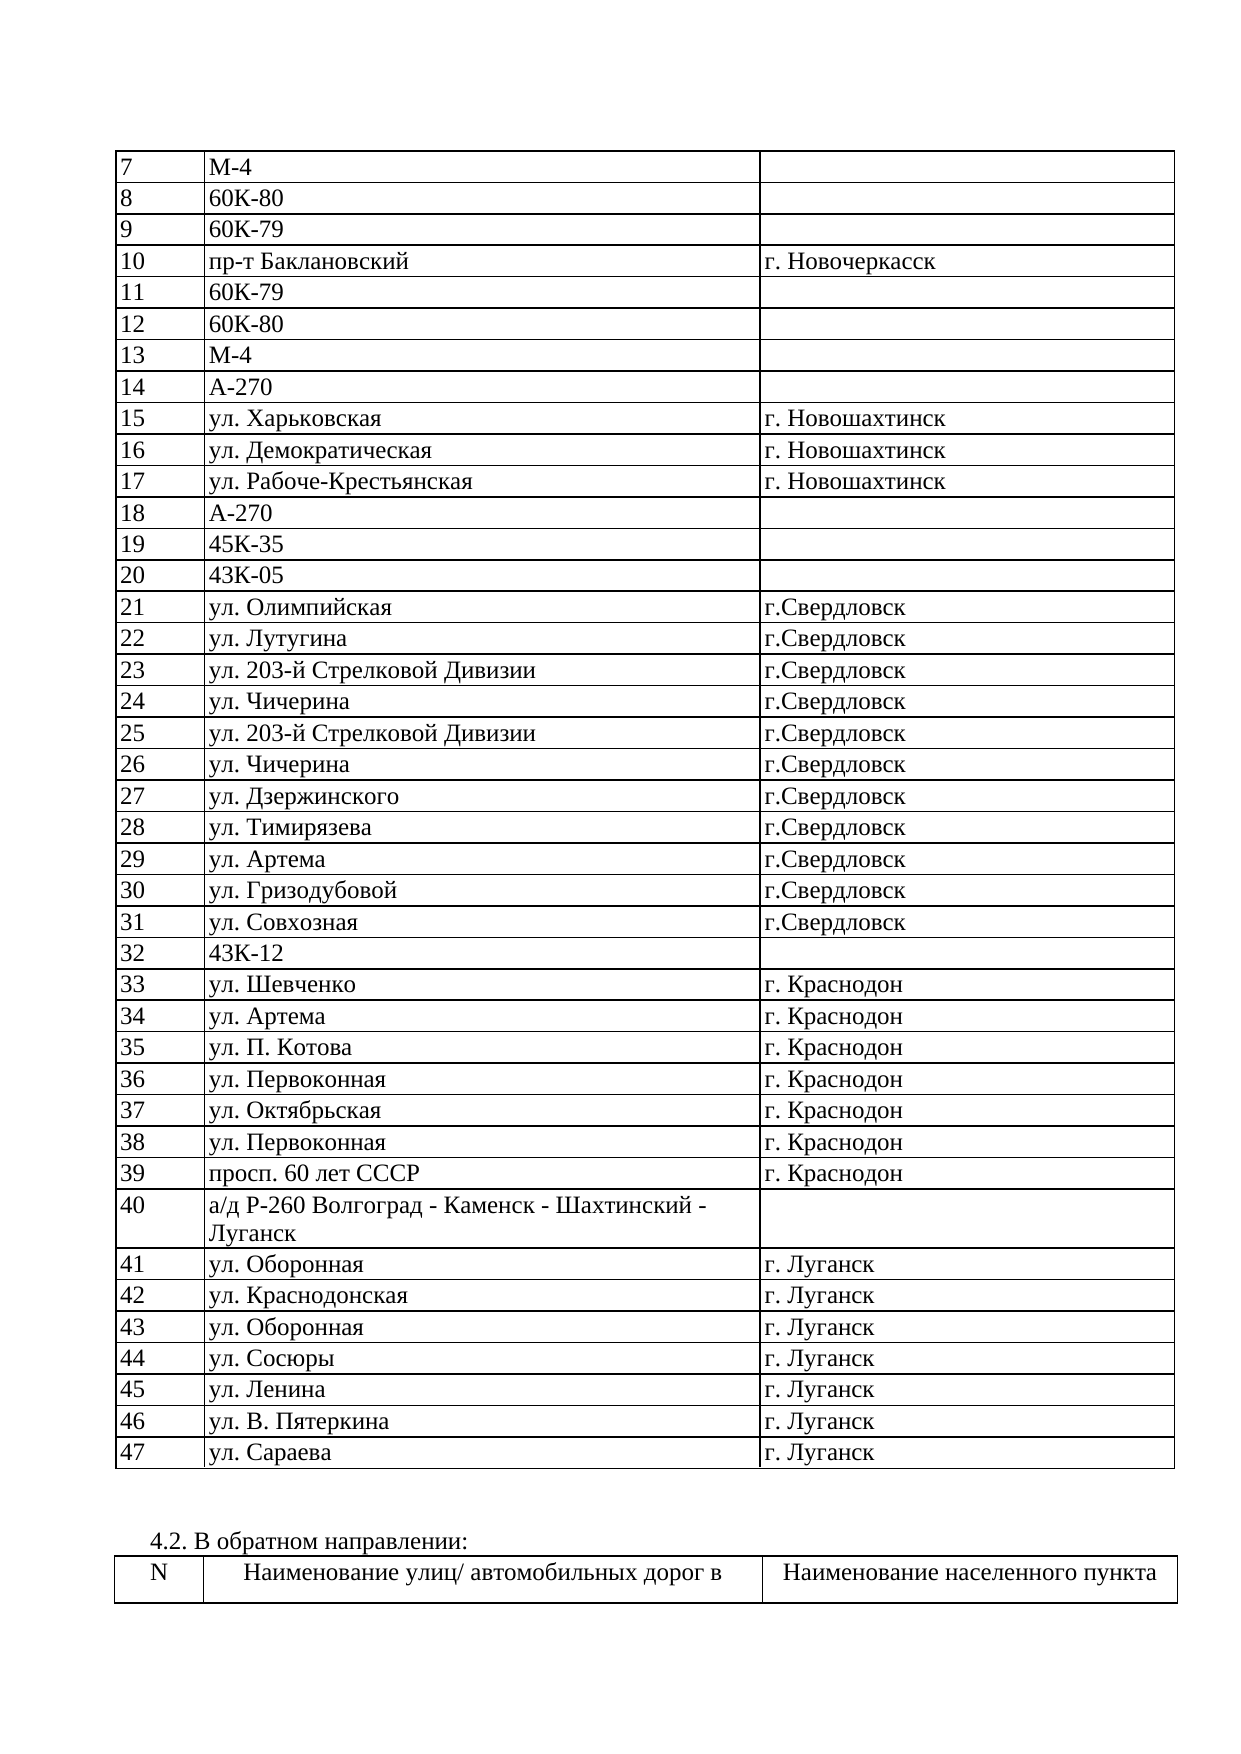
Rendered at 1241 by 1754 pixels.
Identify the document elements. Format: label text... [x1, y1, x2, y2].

table_cell 8 [117, 183, 204, 213]
table_cell А-270 [205, 498, 759, 527]
table_cell г.Свердловск [761, 875, 1174, 905]
table_cell 19 [117, 529, 204, 559]
table_cell а/д Р-260 Волгоград - Каменск - Шахтинский - Луганск [205, 1190, 759, 1247]
table_cell 31 [117, 907, 204, 936]
table_cell г.Свердловск [761, 623, 1174, 653]
table_cell 14 [117, 372, 204, 402]
table_cell [761, 372, 1174, 402]
table_cell ул. Олимпийская [205, 592, 759, 622]
table_cell ул. Сосюры [205, 1343, 759, 1373]
table_cell г.Свердловск [761, 749, 1174, 779]
table_cell г.Свердловск [761, 844, 1174, 873]
table_cell ул. В. Пятеркина [205, 1406, 759, 1436]
table_cell г. Новошахтинск [761, 435, 1174, 464]
table_cell г. Краснодон [761, 1095, 1174, 1125]
table_cell ул. Оборонная [205, 1249, 759, 1279]
table_cell [761, 529, 1174, 559]
table_cell 17 [117, 466, 204, 496]
table_cell г. Луганск [761, 1406, 1174, 1436]
table_cell 60К-79 [205, 277, 759, 307]
table_cell г.Свердловск [761, 686, 1174, 716]
table_cell 24 [117, 686, 204, 716]
table_cell 38 [117, 1127, 204, 1157]
table_cell г.Свердловск [761, 907, 1174, 936]
table_cell г.Свердловск [761, 812, 1174, 842]
table_cell [761, 1190, 1174, 1247]
table_cell 45 [117, 1375, 204, 1404]
table_header N п/п [115, 1557, 203, 1602]
table_cell ул. Гризодубовой [205, 875, 759, 905]
table_cell ул. 203-й Стрелковой Дивизии [205, 655, 759, 685]
table_cell ул. Оборонная [205, 1312, 759, 1342]
table_cell 32 [117, 938, 204, 968]
table_cell г. Луганск [761, 1375, 1174, 1404]
table_cell 26 [117, 749, 204, 779]
table_cell ул. Дзержинского [205, 781, 759, 811]
table_cell 42 [117, 1280, 204, 1310]
table_cell ул. Первоконная [205, 1127, 759, 1157]
table_cell 29 [117, 844, 204, 873]
table_cell 36 [117, 1064, 204, 1094]
table_cell ул. Тимирязева [205, 812, 759, 842]
table_cell 39 [117, 1158, 204, 1188]
table_cell 45К-35 [205, 529, 759, 559]
table_cell г.Свердловск [761, 592, 1174, 622]
table_cell 40 [117, 1190, 204, 1247]
table_cell ул. 203-й Стрелковой Дивизии [205, 718, 759, 748]
table_cell ул. Демократическая [205, 435, 759, 464]
table_cell г. Краснодон [761, 1001, 1174, 1031]
table_cell г. Луганск [761, 1312, 1174, 1342]
table_cell [761, 498, 1174, 527]
table_cell [761, 152, 1174, 181]
table_cell 11 [117, 277, 204, 307]
table_cell ул. Чичерина [205, 749, 759, 779]
table_cell 20 [117, 561, 204, 590]
table_cell г. Новошахтинск [761, 466, 1174, 496]
table_cell 46 [117, 1406, 204, 1436]
table_cell 60К-79 [205, 215, 759, 244]
table_cell г. Краснодон [761, 1127, 1174, 1157]
table_cell г. Краснодон [761, 970, 1174, 999]
table_cell 21 [117, 592, 204, 622]
table_cell ул. Ленина [205, 1375, 759, 1404]
table_cell г. Новошахтинск [761, 403, 1174, 433]
table_cell 43К-05 [205, 561, 759, 590]
table_cell 15 [117, 403, 204, 433]
table_cell ул. П. Котова [205, 1032, 759, 1062]
table_cell 33 [117, 970, 204, 999]
table_cell ул. Совхозная [205, 907, 759, 936]
table_cell 44 [117, 1343, 204, 1373]
table_cell г. Луганск [761, 1343, 1174, 1373]
table_cell 28 [117, 812, 204, 842]
table_cell 16 [117, 435, 204, 464]
table_cell 47 [117, 1438, 204, 1467]
table_cell пр-т Баклановский [205, 246, 759, 276]
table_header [763, 1557, 1177, 1602]
table_cell ул. Краснодонская [205, 1280, 759, 1310]
table_cell 23 [117, 655, 204, 685]
table_cell г. Луганск [761, 1249, 1174, 1279]
table_cell 18 [117, 498, 204, 527]
table_cell 27 [117, 781, 204, 811]
table_cell ул. Первоконная [205, 1064, 759, 1094]
table_cell просп. 60 лет СССР [205, 1158, 759, 1188]
table_cell ул. Шевченко [205, 970, 759, 999]
table_cell ул. Лутугина [205, 623, 759, 653]
table_cell г.Свердловск [761, 781, 1174, 811]
table_cell А-270 [205, 372, 759, 402]
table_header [204, 1557, 762, 1602]
table_cell 7 [117, 152, 204, 181]
table_cell г. Краснодон [761, 1032, 1174, 1062]
table_cell 34 [117, 1001, 204, 1031]
table_cell 43 [117, 1312, 204, 1342]
table_cell г.Свердловск [761, 655, 1174, 685]
table_cell [761, 561, 1174, 590]
table_cell 60К-80 [205, 309, 759, 339]
table_cell 30 [117, 875, 204, 905]
text 4.2. В обратном направлении: [150, 1526, 1090, 1555]
table_cell 41 [117, 1249, 204, 1279]
table_cell ул. Артема [205, 844, 759, 873]
table_cell 25 [117, 718, 204, 748]
table_cell 9 [117, 215, 204, 244]
table_cell [761, 215, 1174, 244]
table_cell ул. Сараева [205, 1438, 759, 1467]
table_cell М-4 [205, 152, 759, 181]
table_cell [761, 277, 1174, 307]
table_cell г. Новочеркасск [761, 246, 1174, 276]
table_cell 10 [117, 246, 204, 276]
table_cell ул. Артема [205, 1001, 759, 1031]
table_cell [761, 309, 1174, 339]
table_cell г. Краснодон [761, 1064, 1174, 1094]
table_cell г.Свердловск [761, 718, 1174, 748]
table_cell 22 [117, 623, 204, 653]
table_cell [761, 183, 1174, 213]
table_cell [761, 340, 1174, 370]
table_cell ул. Рабоче-Крестьянская [205, 466, 759, 496]
table_cell ул. Харьковская [205, 403, 759, 433]
table_cell [761, 938, 1174, 968]
table_cell ул. Чичерина [205, 686, 759, 716]
table_cell г. Луганск [761, 1280, 1174, 1310]
table_cell г. Луганск [761, 1438, 1174, 1467]
table_cell 60К-80 [205, 183, 759, 213]
table_cell 43К-12 [205, 938, 759, 968]
table_cell 12 [117, 309, 204, 339]
table_cell 13 [117, 340, 204, 370]
table_cell М-4 [205, 340, 759, 370]
table_cell г. Краснодон [761, 1158, 1174, 1188]
table_cell 37 [117, 1095, 204, 1125]
table_cell 35 [117, 1032, 204, 1062]
table_cell ул. Октябрьская [205, 1095, 759, 1125]
